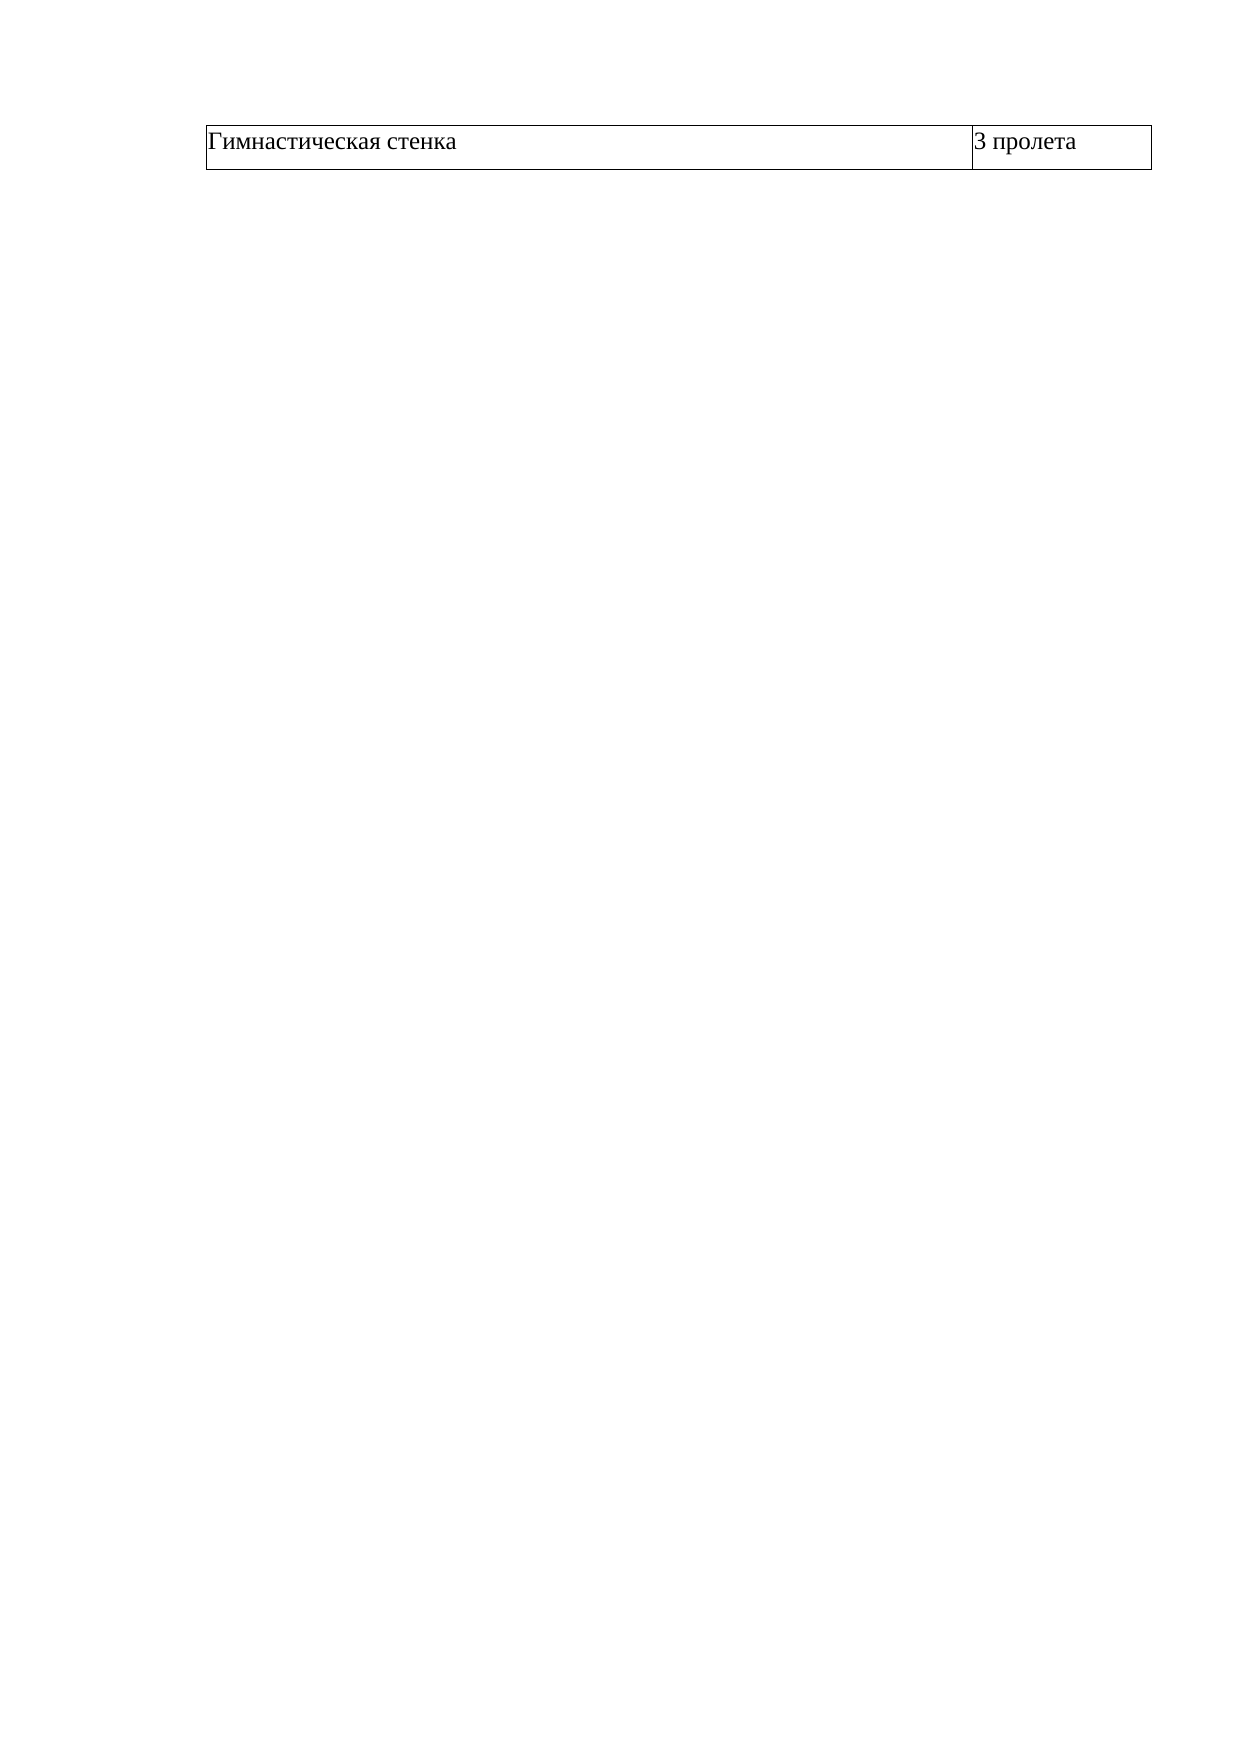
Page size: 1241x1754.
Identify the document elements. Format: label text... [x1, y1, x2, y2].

table_header Гимнастическая стенка [207, 126, 972, 169]
table_header 3 пролета [973, 126, 1151, 169]
